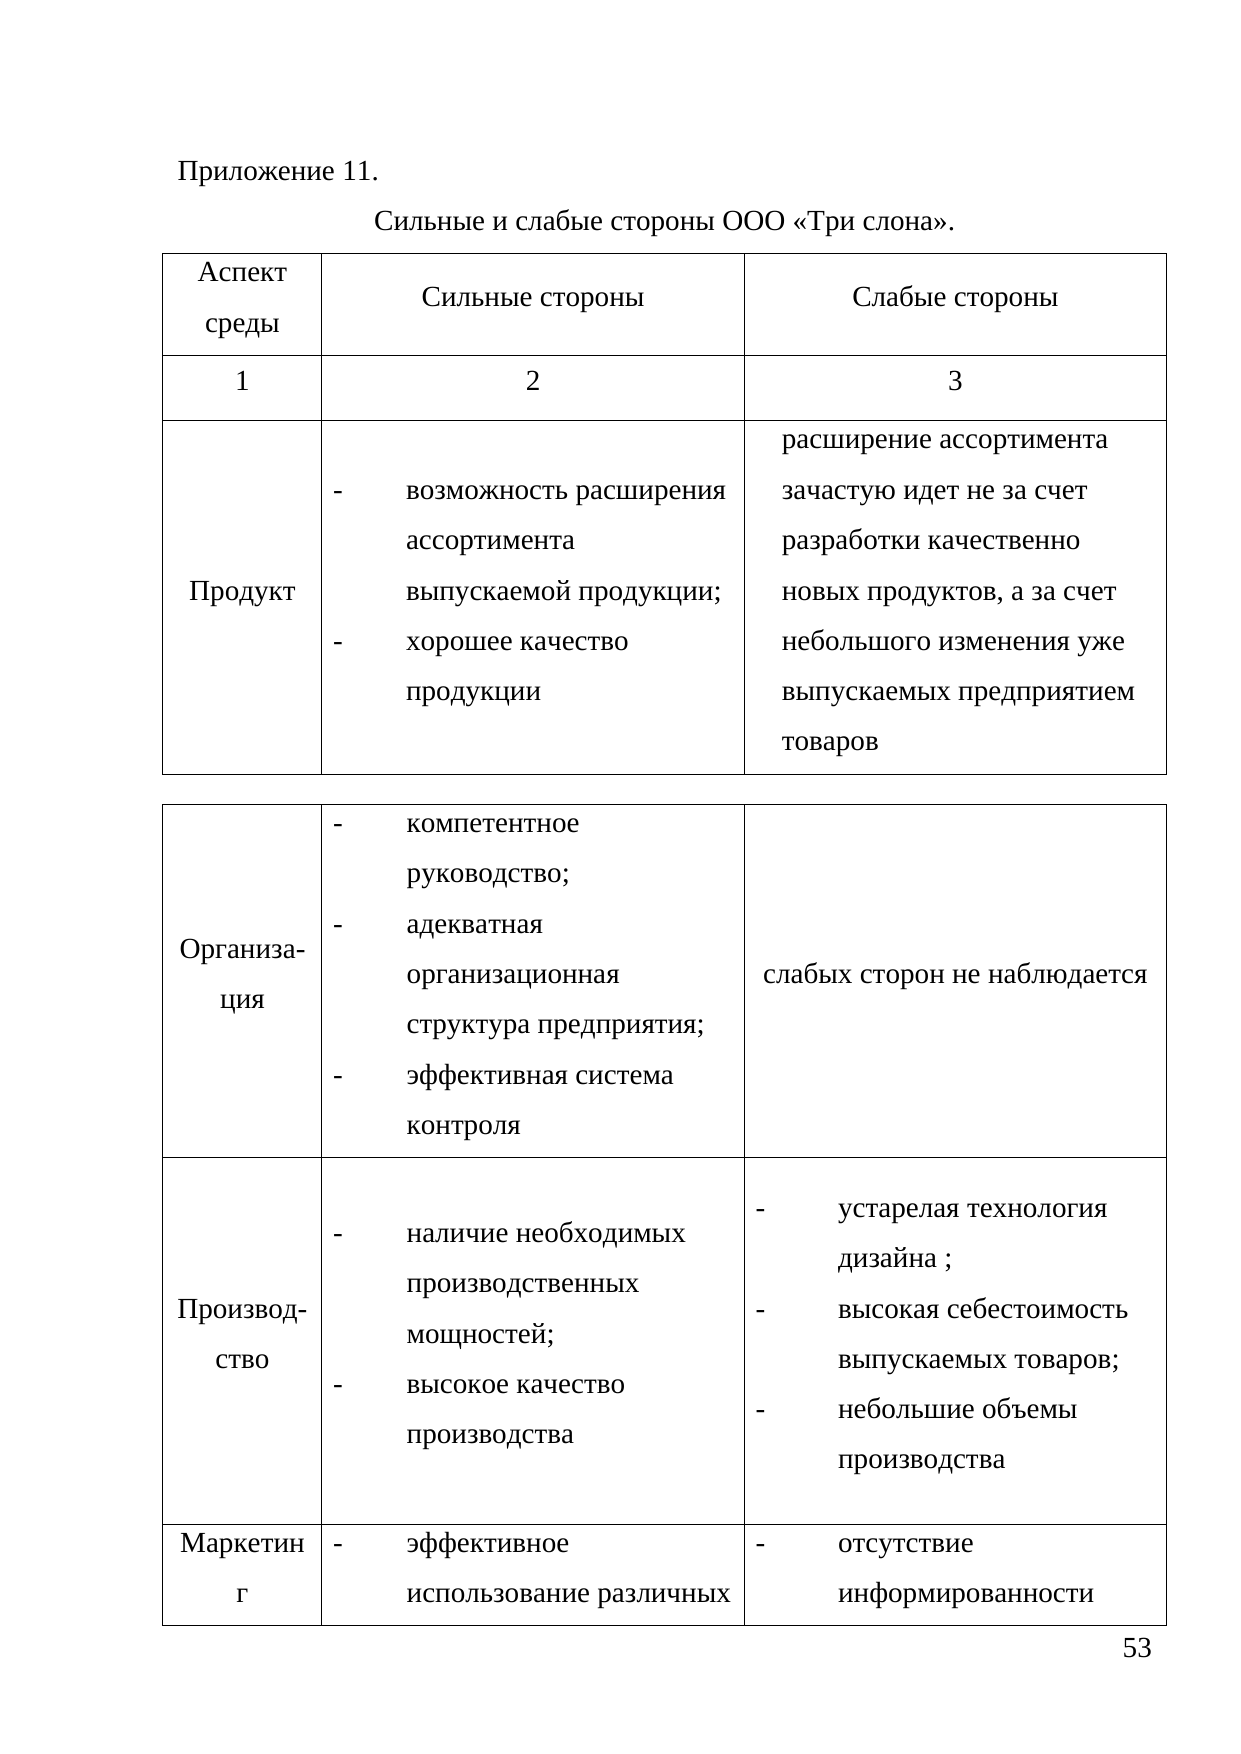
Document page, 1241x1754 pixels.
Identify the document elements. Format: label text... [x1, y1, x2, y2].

table_cell Продукт [163, 421, 321, 774]
table_header Сильные стороны [322, 254, 744, 355]
title Сильные и слабые стороны ООО «Три слона». [177, 203, 1152, 237]
table_cell 1 [163, 356, 321, 420]
table_cell 2 [322, 356, 744, 420]
table_cell - устарелая технология дизайна ; - высокая себестоимость выпускаемых товаров; - небольшие объемы производства [745, 1158, 1166, 1524]
table_cell Маркетинг [163, 1525, 321, 1625]
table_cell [745, 1525, 1166, 1625]
table_header - компетентное руководство; - адекватная организационная структура предприятия; - эффективная система контроля [322, 805, 744, 1157]
table_header Аспект среды [163, 254, 321, 355]
table_cell - возможность расширения ассортимента выпускаемой продукции; - хорошее качество продукции [322, 421, 744, 774]
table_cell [322, 1525, 744, 1625]
table_cell - наличие необходимых производственных мощностей; - высокое качество производства [322, 1158, 744, 1524]
table_cell 3 [745, 356, 1166, 420]
text Приложение 11. [177, 153, 1152, 186]
table_header Слабые стороны [745, 254, 1166, 355]
table_header слабых сторон не наблюдается [745, 805, 1166, 1157]
table_cell Производ-ство [163, 1158, 321, 1524]
table_cell расширение ассортимента зачастую идет не за счет разработки качественно новых продуктов, а за счет небольшого изменения уже выпускаемых предприятием товаров [745, 421, 1166, 774]
table_header Организа-ция [163, 805, 321, 1157]
